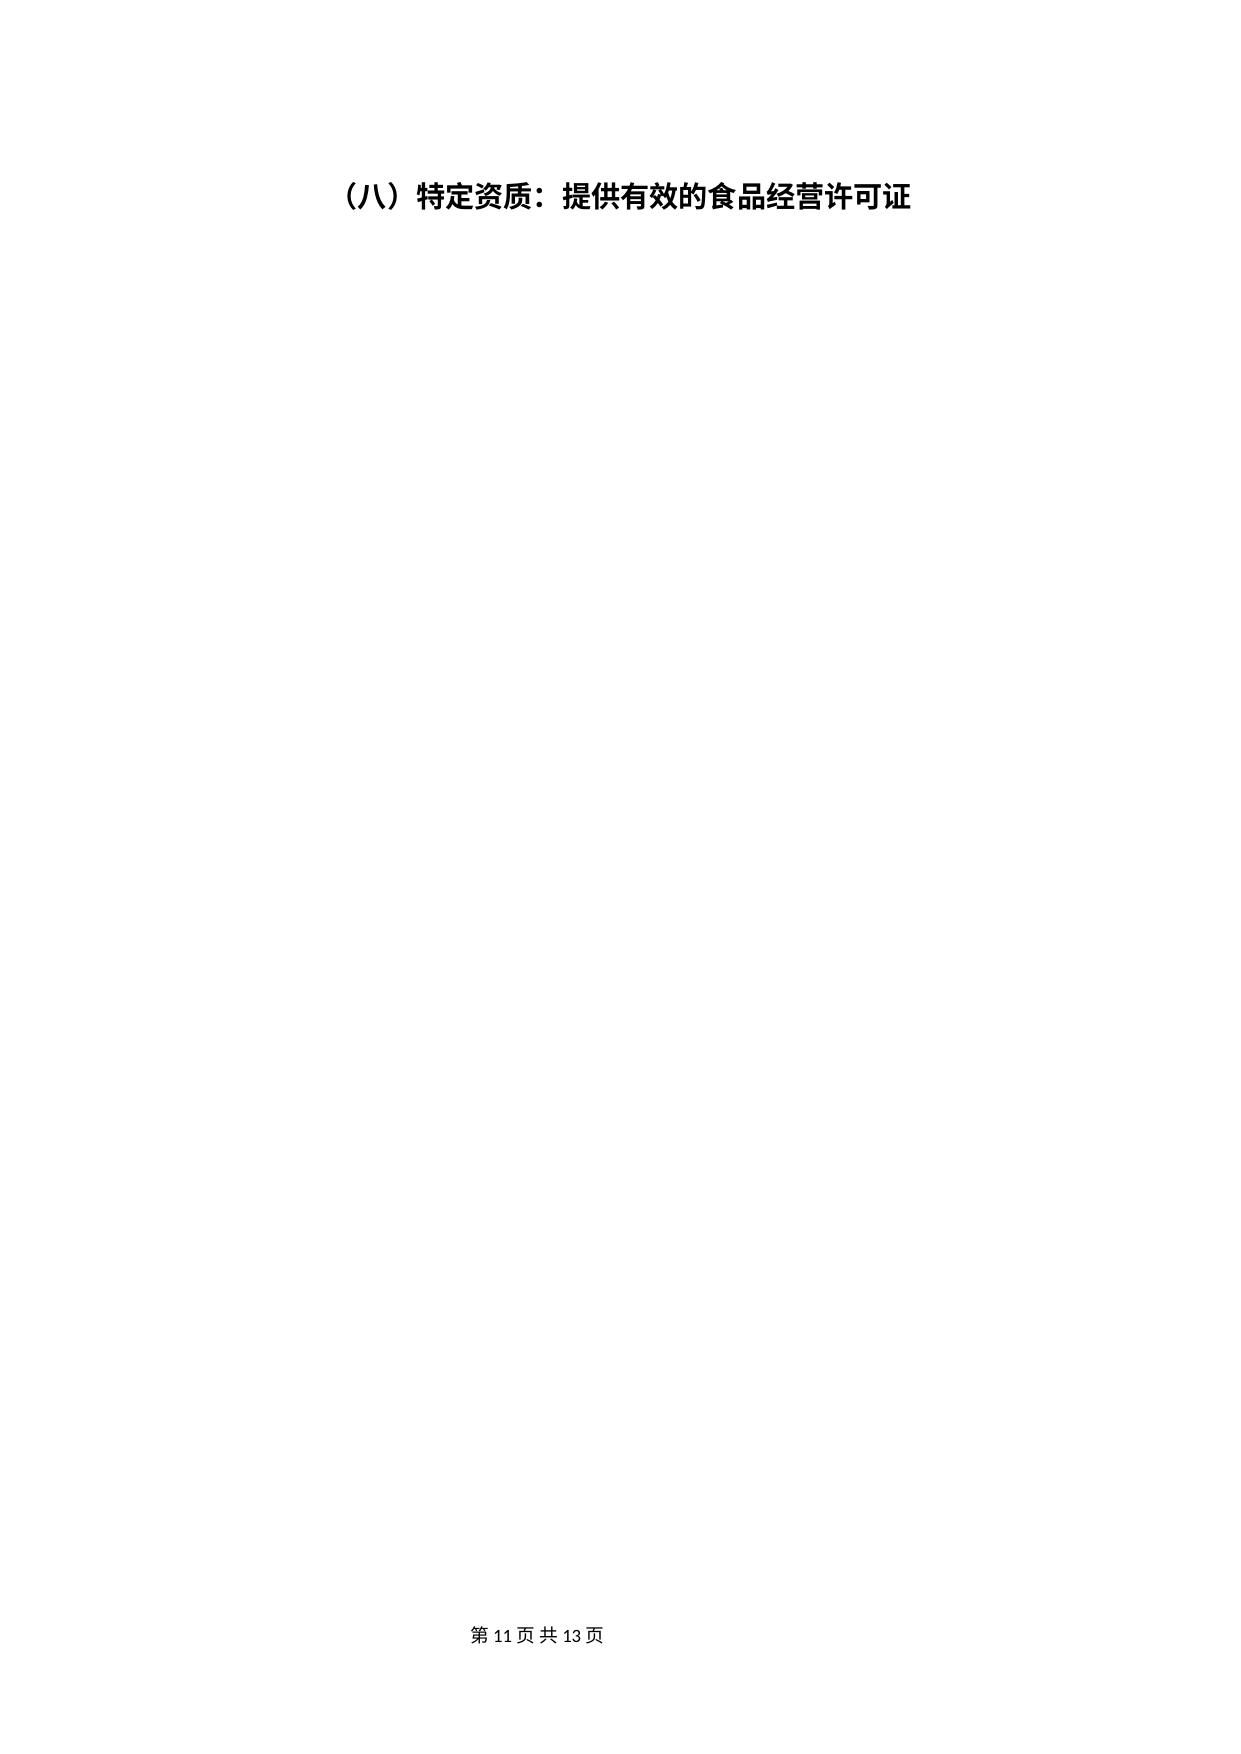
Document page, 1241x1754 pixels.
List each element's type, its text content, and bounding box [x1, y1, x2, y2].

text （八）特定资质：提供有效的食品经营许可证 [148, 162, 1093, 227]
